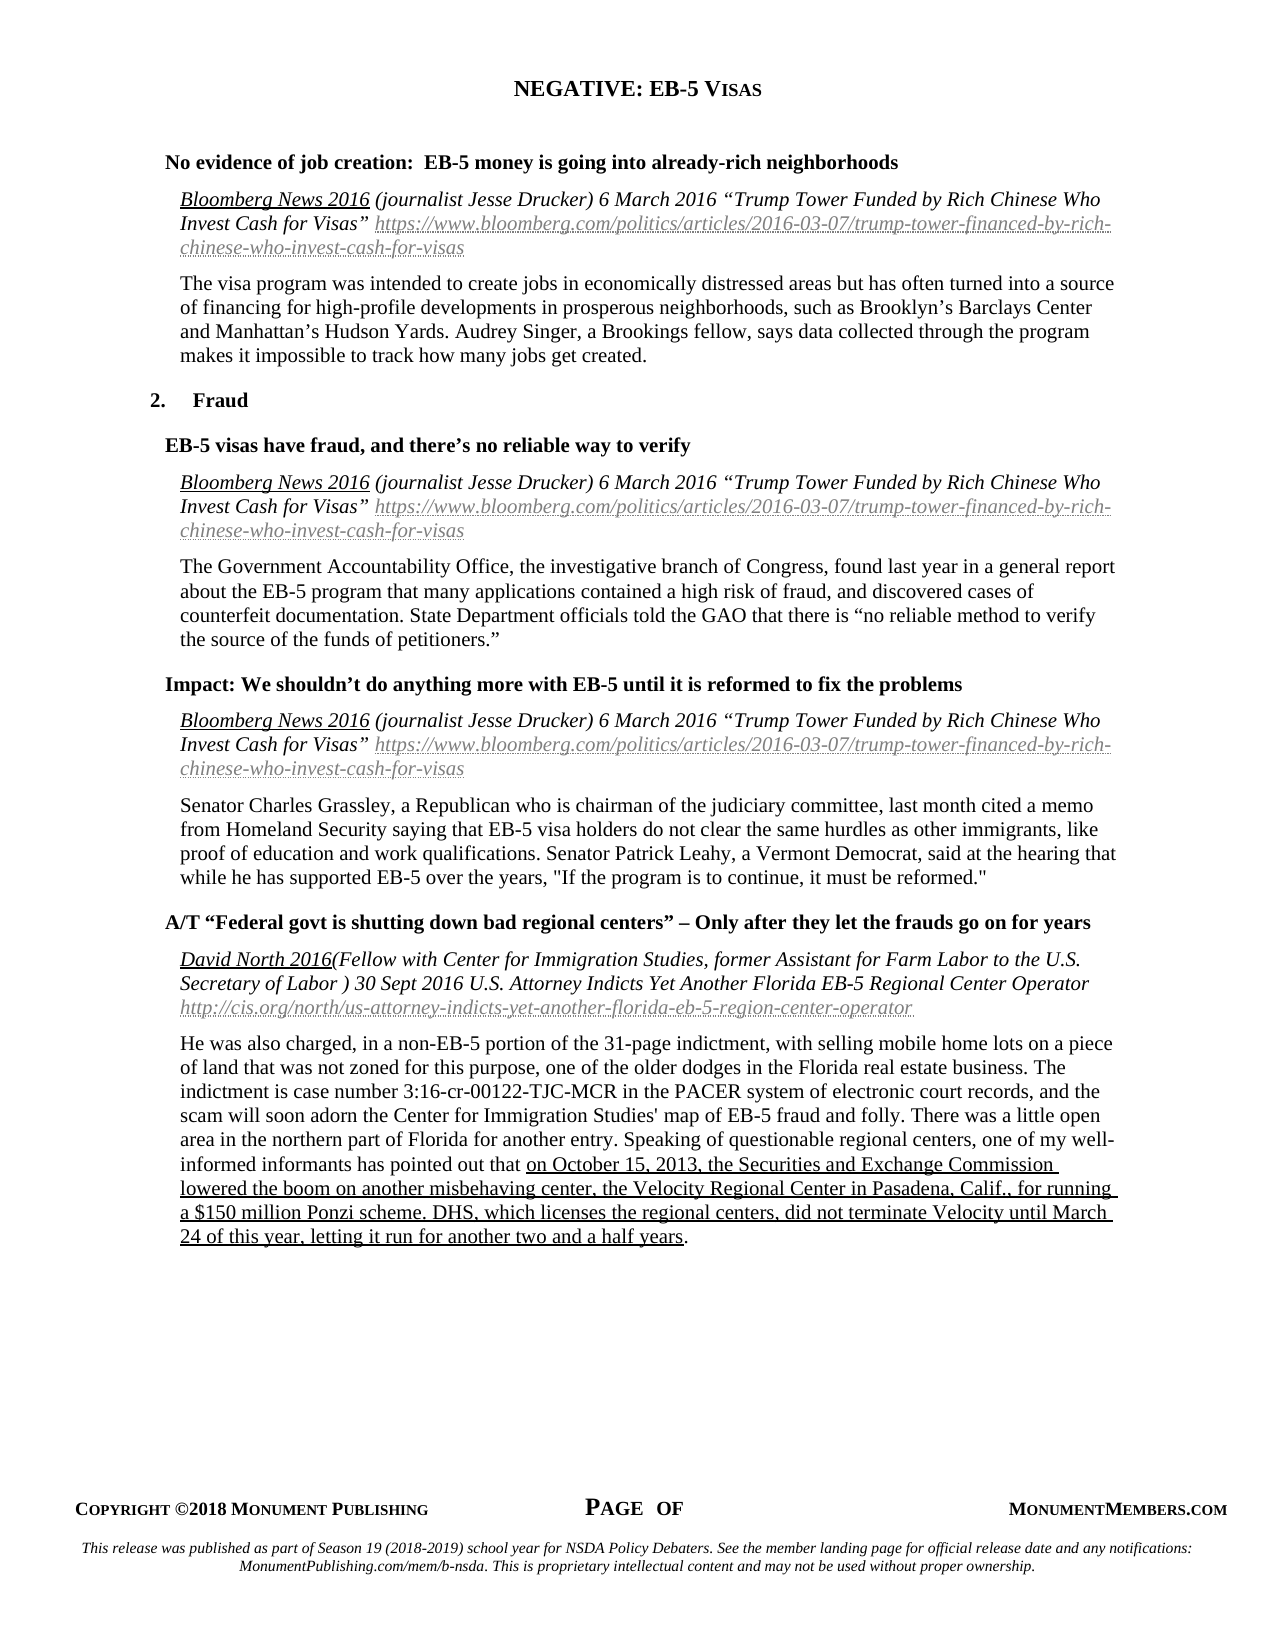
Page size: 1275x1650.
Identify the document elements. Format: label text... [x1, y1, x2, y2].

list Fraud [150, 388, 1125, 412]
text The visa program was intended to create jobs in economically distressed areas but has often turned into a source of financing for high-profile developments in prosperous neighborhoods, such as Brooklyn’s Barclays Center and Manhattan’s Hudson Yards. Audrey Singer, a Brookings fellow, says data collected through the program makes it impossible to track how many jobs get created. [180, 271, 1125, 367]
text He was also charged, in a non-EB-5 portion of the 31-page indictment, with selling mobile home lots on a piece of land that was not zoned for this purpose, one of the older dodges in the Florida real estate business. The indictment is case number 3:16-cr-00122-TJC-MCR in the PACER system of electronic court records, and the scam will soon adorn the Center for Immigration Studies' map of EB-5 fraud and folly. There was a little open area in the northern part of Florida for another entry. Speaking of questionable regional centers, one of my well-informed informants has pointed out that on October 15, 2013, the Securities and Exchange Commission lowered the boom on another misbehaving center, the Velocity Regional Center in Pasadena, Calif., for running a $150 million Ponzi scheme. DHS, which licenses the regional centers, did not terminate Velocity until March 24 of this year, letting it run for another two and a half years. [180, 1031, 1125, 1248]
text A/T “Federal govt is shutting down bad regional centers” – Only after they let the frauds go on for years [165, 910, 1125, 934]
text EB-5 visas have fraud, and there’s no reliable way to verify [165, 433, 1125, 457]
text Bloomberg News 2016 (journalist Jesse Drucker) 6 March 2016 “Trump Tower Funded by Rich Chinese Who Invest Cash for Visas” https://www.bloomberg.com/politics/articles/2016-03-07/trump-tower-financed-by-rich-chinese-who-invest-cash-for-visas [180, 470, 1125, 542]
text Senator Charles Grassley, a Republican who is chairman of the judiciary committee, last month cited a memo from Homeland Security saying that EB-5 visa holders do not clear the same hurdles as other immigrants, like proof of education and work qualifications. Senator Patrick Leahy, a Vermont Democrat, said at the hearing that while he has supported EB-5 over the years, "If the program is to continue, it must be reformed." [180, 793, 1125, 889]
text No evidence of job creation: EB-5 money is going into already-rich neighborhoods [165, 150, 1125, 174]
text Bloomberg News 2016 (journalist Jesse Drucker) 6 March 2016 “Trump Tower Funded by Rich Chinese Who Invest Cash for Visas” https://www.bloomberg.com/politics/articles/2016-03-07/trump-tower-financed-by-rich-chinese-who-invest-cash-for-visas [180, 708, 1125, 780]
text David North 2016(Fellow with Center for Immigration Studies, former Assistant for Farm Labor to the U.S. Secretary of Labor ) 30 Sept 2016 U.S. Attorney Indicts Yet Another Florida EB-5 Regional Center Operator http://cis.org/north/us-attorney-indicts-yet-another-florida-eb-5-region-center-operator [180, 946, 1125, 1019]
text Bloomberg News 2016 (journalist Jesse Drucker) 6 March 2016 “Trump Tower Funded by Rich Chinese Who Invest Cash for Visas” https://www.bloomberg.com/politics/articles/2016-03-07/trump-tower-financed-by-rich-chinese-who-invest-cash-for-visas [180, 187, 1125, 259]
text Impact: We shouldn’t do anything more with EB-5 until it is reformed to fix the problems [165, 672, 1125, 696]
text The Government Accountability Office, the investigative branch of Congress, found last year in a general report about the EB-5 program that many applications contained a high risk of fraud, and discovered cases of counterfeit documentation. State Department officials told the GAO that there is “no reliable method to verify the source of the funds of petitioners.” [180, 554, 1125, 651]
